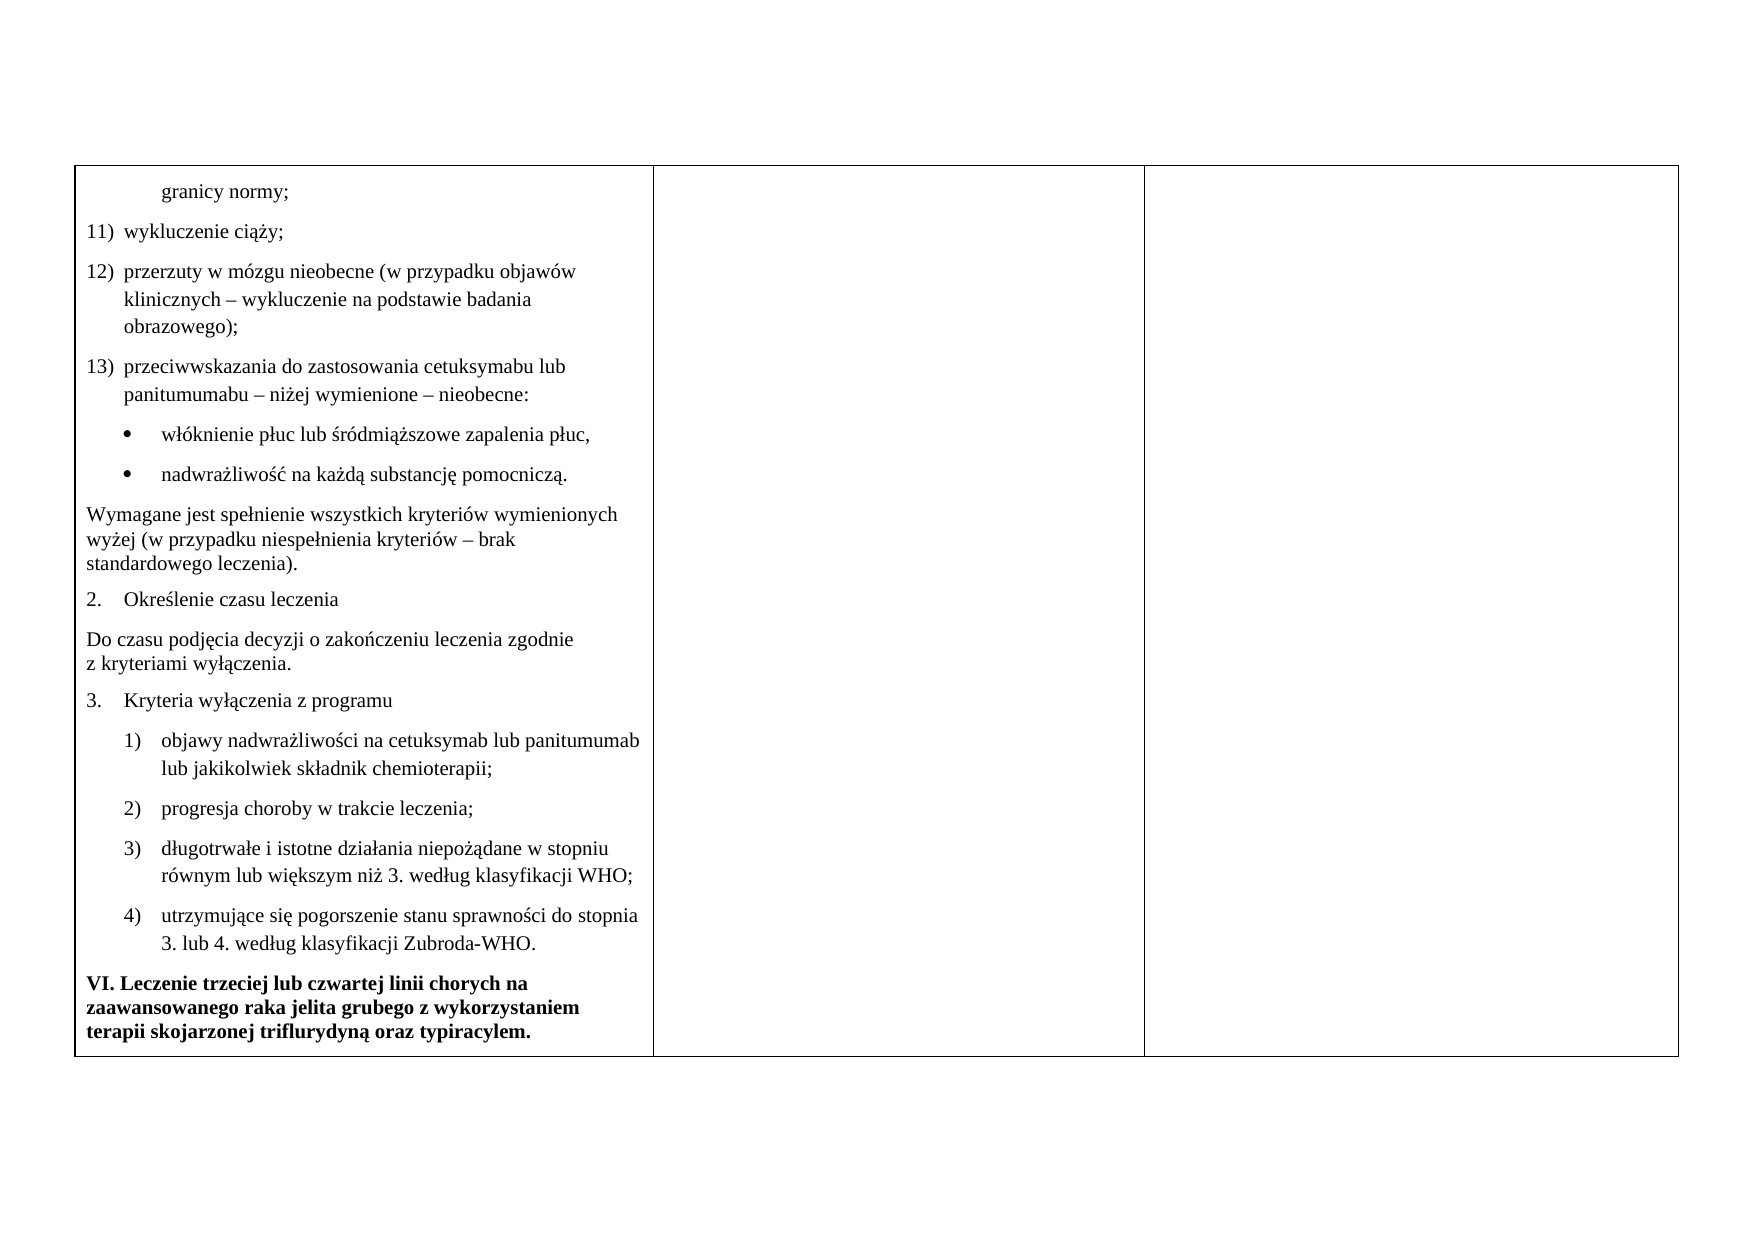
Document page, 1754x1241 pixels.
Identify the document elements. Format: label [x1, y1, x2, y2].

table_cell [76, 166, 653, 1056]
table_cell [654, 166, 1144, 1056]
table_cell [1145, 166, 1678, 1056]
